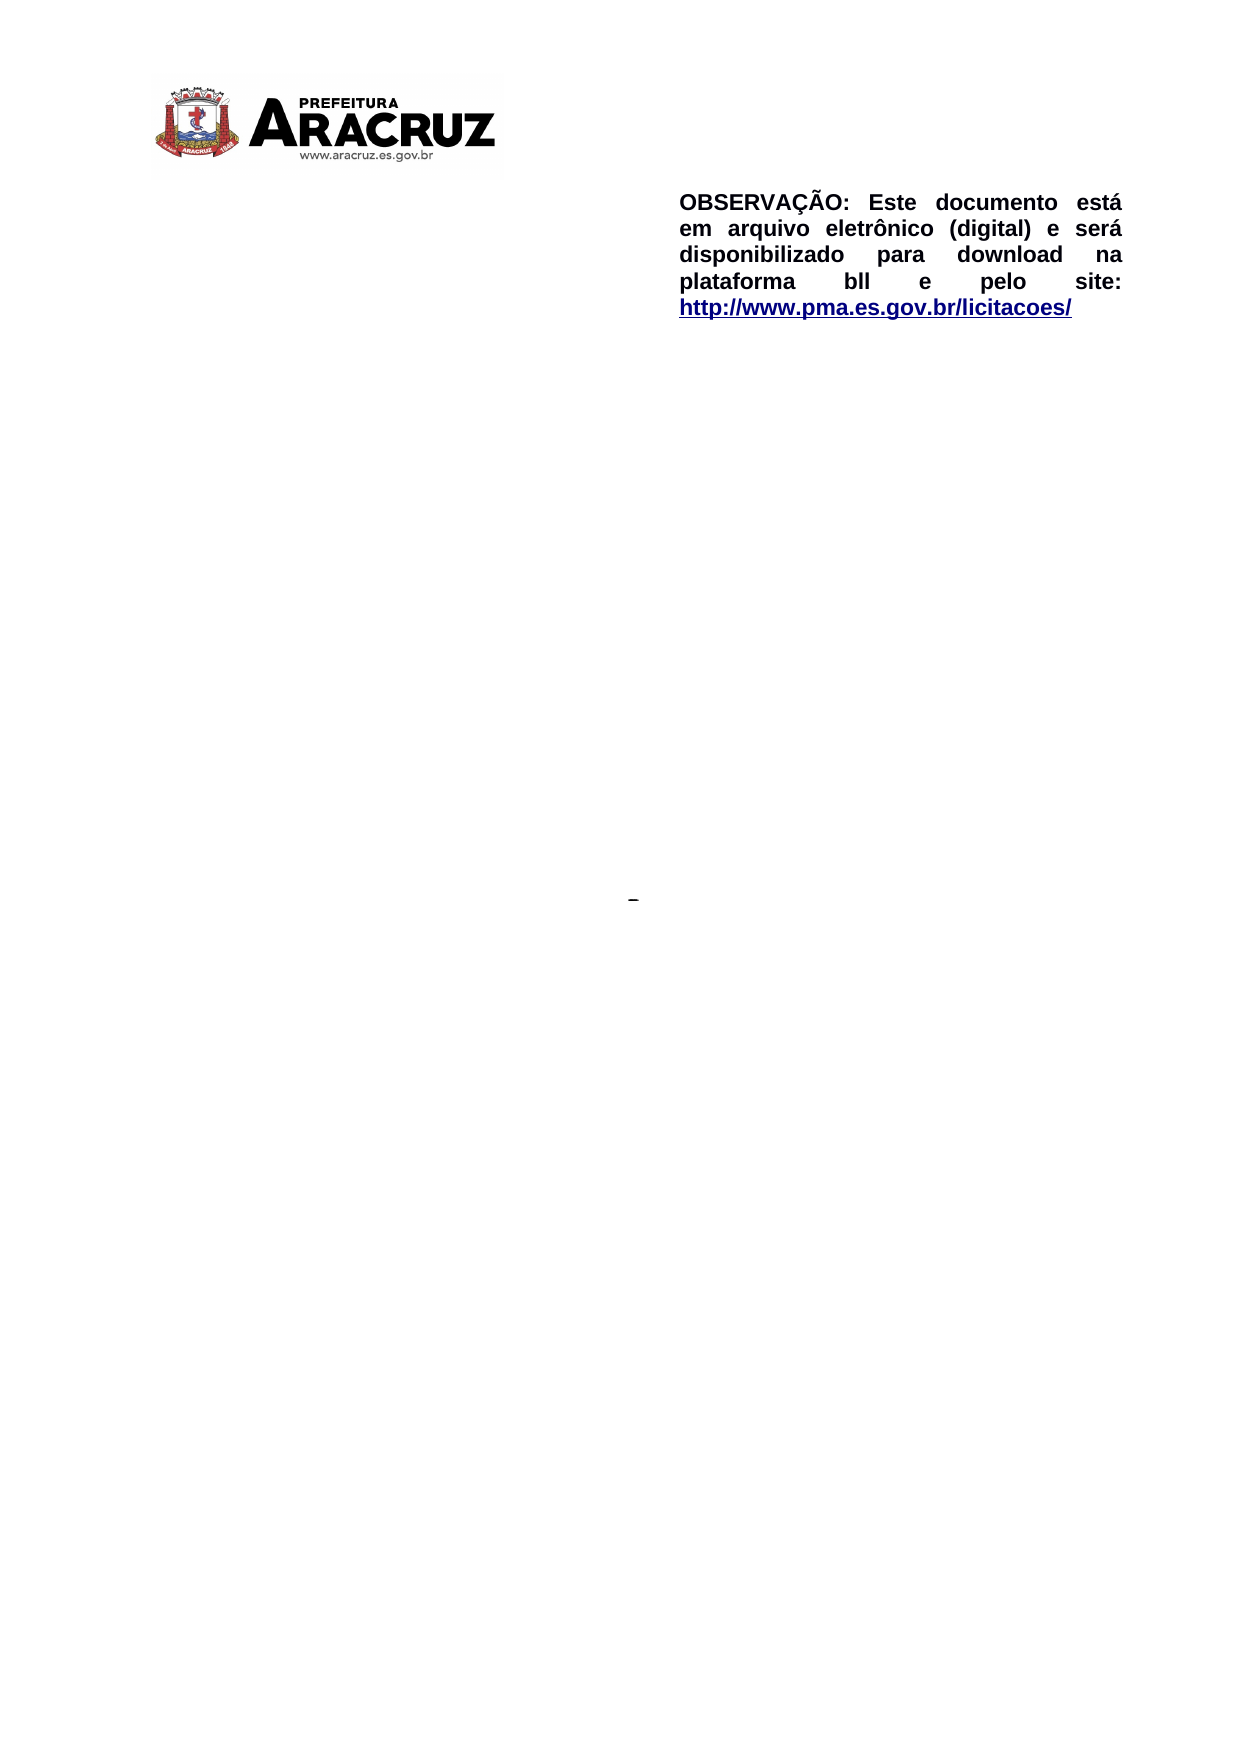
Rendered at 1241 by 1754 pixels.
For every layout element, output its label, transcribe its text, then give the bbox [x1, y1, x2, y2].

text OBSERVAÇÃO: Este documento está em arquivo eletrônico (digital) e será disponibilizado para download na plataforma bll e pelo site: http://www.pma.es.gov.br/licitacoes/ [679, 188, 1122, 320]
picture [151, 73, 504, 180]
